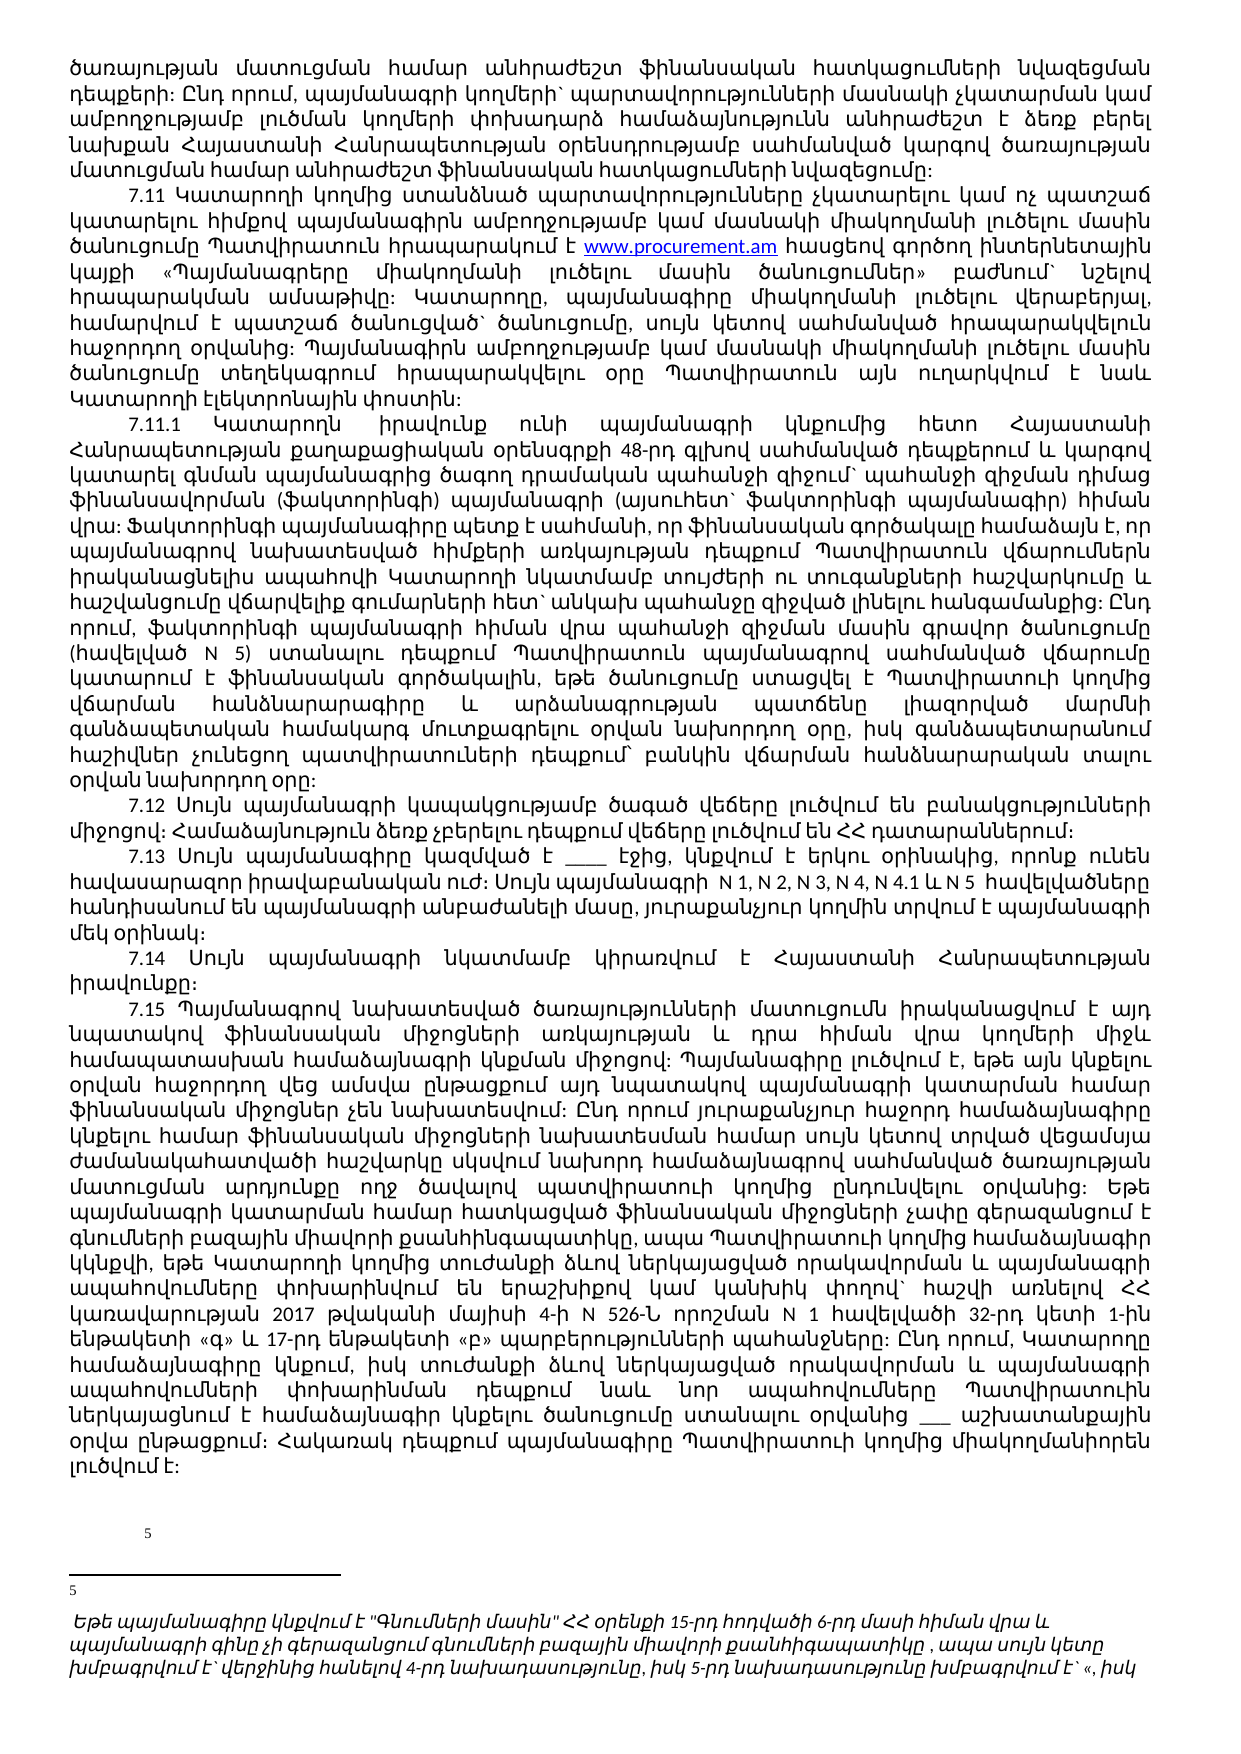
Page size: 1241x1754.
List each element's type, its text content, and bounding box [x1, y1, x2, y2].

text 7.11 Կատարողի կողմից ստանձնած պարտավորությունները չկատարելու կամ ոչ պատշաճ կատարելու հիմքով պայմանագիրն ամբողջությամբ կամ մասնակի միակողմանի լուծելու մասին ծանուցումը Պատվիրատուն հրապարակում է www.procurement.am հասցեով գործող ինտերնետային կայքի «Պայմանագրերը միակողմանի լուծելու մասին ծանուցումներ» բաժնում` նշելով հրապարակման ամսաթիվը: Կատարողը, պայմանագիրը միակողմանի լուծելու վերաբերյալ, համարվում է պատշաճ ծանուցված` ծանուցումը, սույն կետով սահմանված հրապարակվելուն հաջորդող օրվանից: Պայմանագիրն ամբողջությամբ կամ մասնակի միակողմանի լուծելու մասին ծանուցումը տեղեկագրում հրապարակվելու օրը Պատվիրատուն այն ուղարկվում է նաև Կատարողի էլեկտրոնային փոստին: [69, 183, 1152, 411]
text 7.12 Սույն պայմանագրի կապակցությամբ ծագած վեճերը լուծվում են բանակցությունների միջոցով։ Համաձայնություն ձեռք չբերելու դեպքում վեճերը լուծվում են ՀՀ դատարաններում։ [69, 793, 1152, 843]
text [69, 56, 1152, 183]
text 7.15 Պայմանագրով նախատեսված ծառայությունների մատուցումն իրականացվում է այդ նպատակով ֆինանսական միջոցների առկայության և դրա հիման վրա կողմերի միջև համապատասխան համաձայնագրի կնքման միջոցով: Պայմանագիրը լուծվում է, եթե այն կնքելու օրվան հաջորդող վեց ամսվա ընթացքում այդ նպատակով պայմանագրի կատարման համար ֆինանսական միջոցներ չեն նախատեսվում: Ընդ որում յուրաքանչյուր հաջորդ համաձայնագիրը կնքելու համար ֆինանսական միջոցների նախատեսման համար սույն կետով տրված վեցամսյա ժամանակահատվածի հաշվարկը սկսվում նախորդ համաձայնագրով սահմանված ծառայության մատուցման արդյունքը ողջ ծավալով պատվիրատուի կողմից ընդունվելու օրվանից: Եթե պայմանագրի կատարման համար հատկացված ֆինանսական միջոցների չափը գերազանցում է գնումների բազային միավորի քսանհինգապատիկը, ապա Պատվիրատուի կողմից համաձայնագիր կկնքվի, եթե Կատարողի կողմից տուժանքի ձևով ներկայացված որակավորման և պայմանագրի ապահովումները փոխարինվում են երաշխիքով կամ կանխիկ փողով` հաշվի առնելով ՀՀ կառավարության 2017 թվականի մայիսի 4-ի N 526-Ն որոշման N 1 հավելվածի 32-րդ կետի 1-ին ենթակետի «գ» և 17-րդ ենթակետի «բ» պարբերությունների պահանջները: Ընդ որում, Կատարողը համաձայնագիրը կնքում, իսկ տուժանքի ձևով ներկայացված որակավորման և պայմանագրի ապահովումների փոխարինման դեպքում նաև նոր ապահովումները Պատվիրատուին ներկայացնում է համաձայնագիր կնքելու ծանուցումը ստանալու օրվանից ___ աշխատանքային օրվա ընթացքում։ Հակառակ դեպքում պայմանագիրը Պատվիրատուի կողմից միակողմանիորեն լուծվում է: [69, 996, 1152, 1479]
text 7.13 Սույն պայմանագիրը կազմված է ____ էջից, կնքվում է երկու օրինակից, որոնք ունեն հավասարազոր իրավաբանական ուժ։ Սույն պայմանագրի N 1, N 2, N 3, N 4, N 4.1 և N 5 հավելվածները հանդիսանում են պայմանագրի անբաժանելի մասը, յուրաքանչյուր կողմին տրվում է պայմանագրի մեկ օրինակ։ [69, 843, 1152, 945]
text 7.11.1 Կատարողն իրավունք ունի պայմանագրի կնքումից հետո Հայաստանի Հանրապետության քաղաքացիական օրենսգրքի 48-րդ գլխով սահմանված դեպքերում և կարգով կատարել գնման պայմանագրից ծագող դրամական պահանջի զիջում` պահանջի զիջման դիմաց ֆինանսավորման (ֆակտորինգի) պայմանագրի (այսուհետ` ֆակտորինգի պայմանագիր) հիման վրա: Ֆակտորինգի պայմանագիրը պետք է սահմանի, որ ֆինանսական գործակալը համաձայն է, որ պայմանագրով նախատեսված հիմքերի առկայության դեպքում Պատվիրատուն վճարումներն իրականացնելիս ապահովի Կատարողի նկատմամբ տույժերի ու տուգանքների հաշվարկումը և հաշվանցումը վճարվելիք գումարների հետ` անկախ պահանջը զիջված լինելու հանգամանքից: Ընդ որում, ֆակտորինգի պայմանագրի հիման վրա պահանջի զիջման մասին գրավոր ծանուցումը (հավելված N 5) ստանալու դեպքում Պատվիրատուն պայմանագրով սահմանված վճարումը կատարում է ֆինանսական գործակալին, եթե ծանուցումը ստացվել է Պատվիրատուի կողմից վճարման հանձնարարագիրը և արձանագրության պատճենը լիազորված մարմնի գանձապետական համակարգ մուտքագրելու օրվան նախորդող օրը, իսկ գանձապետարանում հաշիվներ չունեցող պատվիրատուների դեպքում՝ բանկին վճարման հանձնարարական տալու օրվան նախորդող օրը: [69, 411, 1152, 793]
text 7.14 Սույն պայմանագրի նկատմամբ կիրառվում է Հայաստանի Հանրապետության իրավունքը։ [69, 945, 1152, 996]
